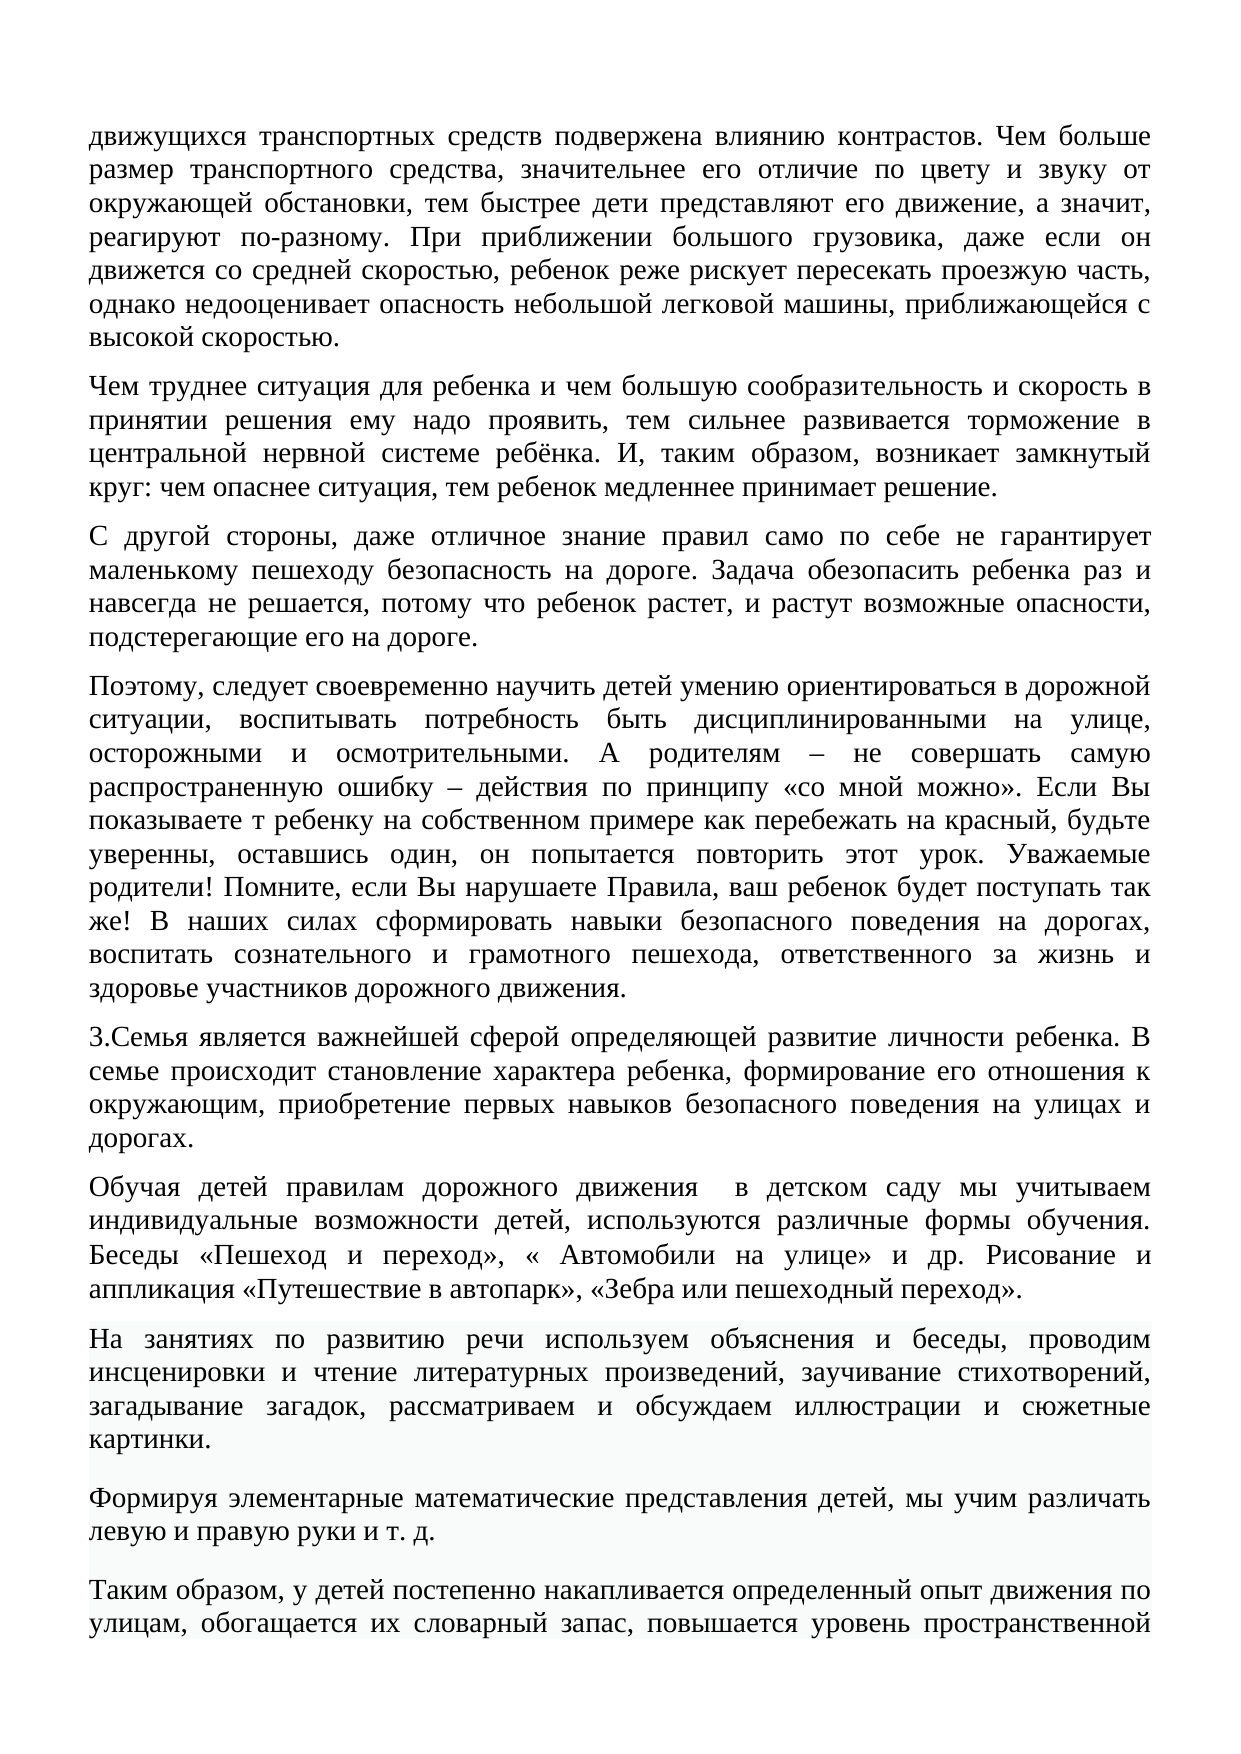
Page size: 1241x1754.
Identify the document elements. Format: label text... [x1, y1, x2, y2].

text Поэтому, следует своевременно научить детей умению ориентироваться в дорожной ситуации, воспитывать потребность быть дисциплинированными на улице, осторожными и осмотрительными. А родителям – не совершать самую распространенную ошибку – действия по принципу «со мной можно». Если Вы показываете т ребенку на собственном примере как перебежать на красный, будьте уверенны, оставшись один, он попытается повторить этот урок. Уважаемые родители! Помните, если Вы нарушаете Правила, ваш ребенок будет поступать так же! В наших силах сформировать навыки безопасного поведения на дорогах, воспитать сознательного и грамотного пешехода, ответственного за жизнь и здоровье участников дорожного движения. [89, 668, 1152, 1003]
text С другой стороны, даже отличное знание правил само по себе не гарантирует маленькому пешеходу безопасность на дороге. Задача обезопасить ребенка раз и навсегда не решается, потому что ребенок растет, и растут возможные опасности, подстерегающие его на дороге. [89, 518, 1152, 652]
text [89, 118, 1152, 353]
text Формируя элементарные математические представления детей, мы учим различать левую и правую руки и т. д. [89, 1480, 1152, 1547]
text Обучая детей правилам дорожного движения в детском саду мы учитываем индивидуальные возможности детей, используются различные формы обучения. Беседы «Пешеход и переход», « Автомобили на улице» и др. Рисование и аппликация «Путешествие в автопарк», «Зебра или пешеходный переход». [89, 1169, 1152, 1272]
text Чем труднее ситуация для ребенка и чем большую сообразительность и скорость в принятии решения ему надо проявить, тем сильнее развивается торможение в центральной нервной системе ребёнка. И, таким образом, возникает замкнутый круг: чем опаснее ситуация, тем ребенок медленнее принимает решение. [89, 368, 1152, 503]
text 3.Семья является важнейшей сферой определяющей развитие личности ребенка. В семье происходит становление характера ребенка, формирование его отношения к окружающим, приобретение первых навыков безопасного поведения на улицах и дорогах. [89, 1019, 1152, 1153]
text На занятиях по развитию речи используем объяснения и беседы, проводим инсценировки и чтение литературных произведений, заучивание стихотворений, загадывание загадок, рассматриваем и обсуждаем иллюстрации и сюжетные картинки. [89, 1321, 1152, 1455]
